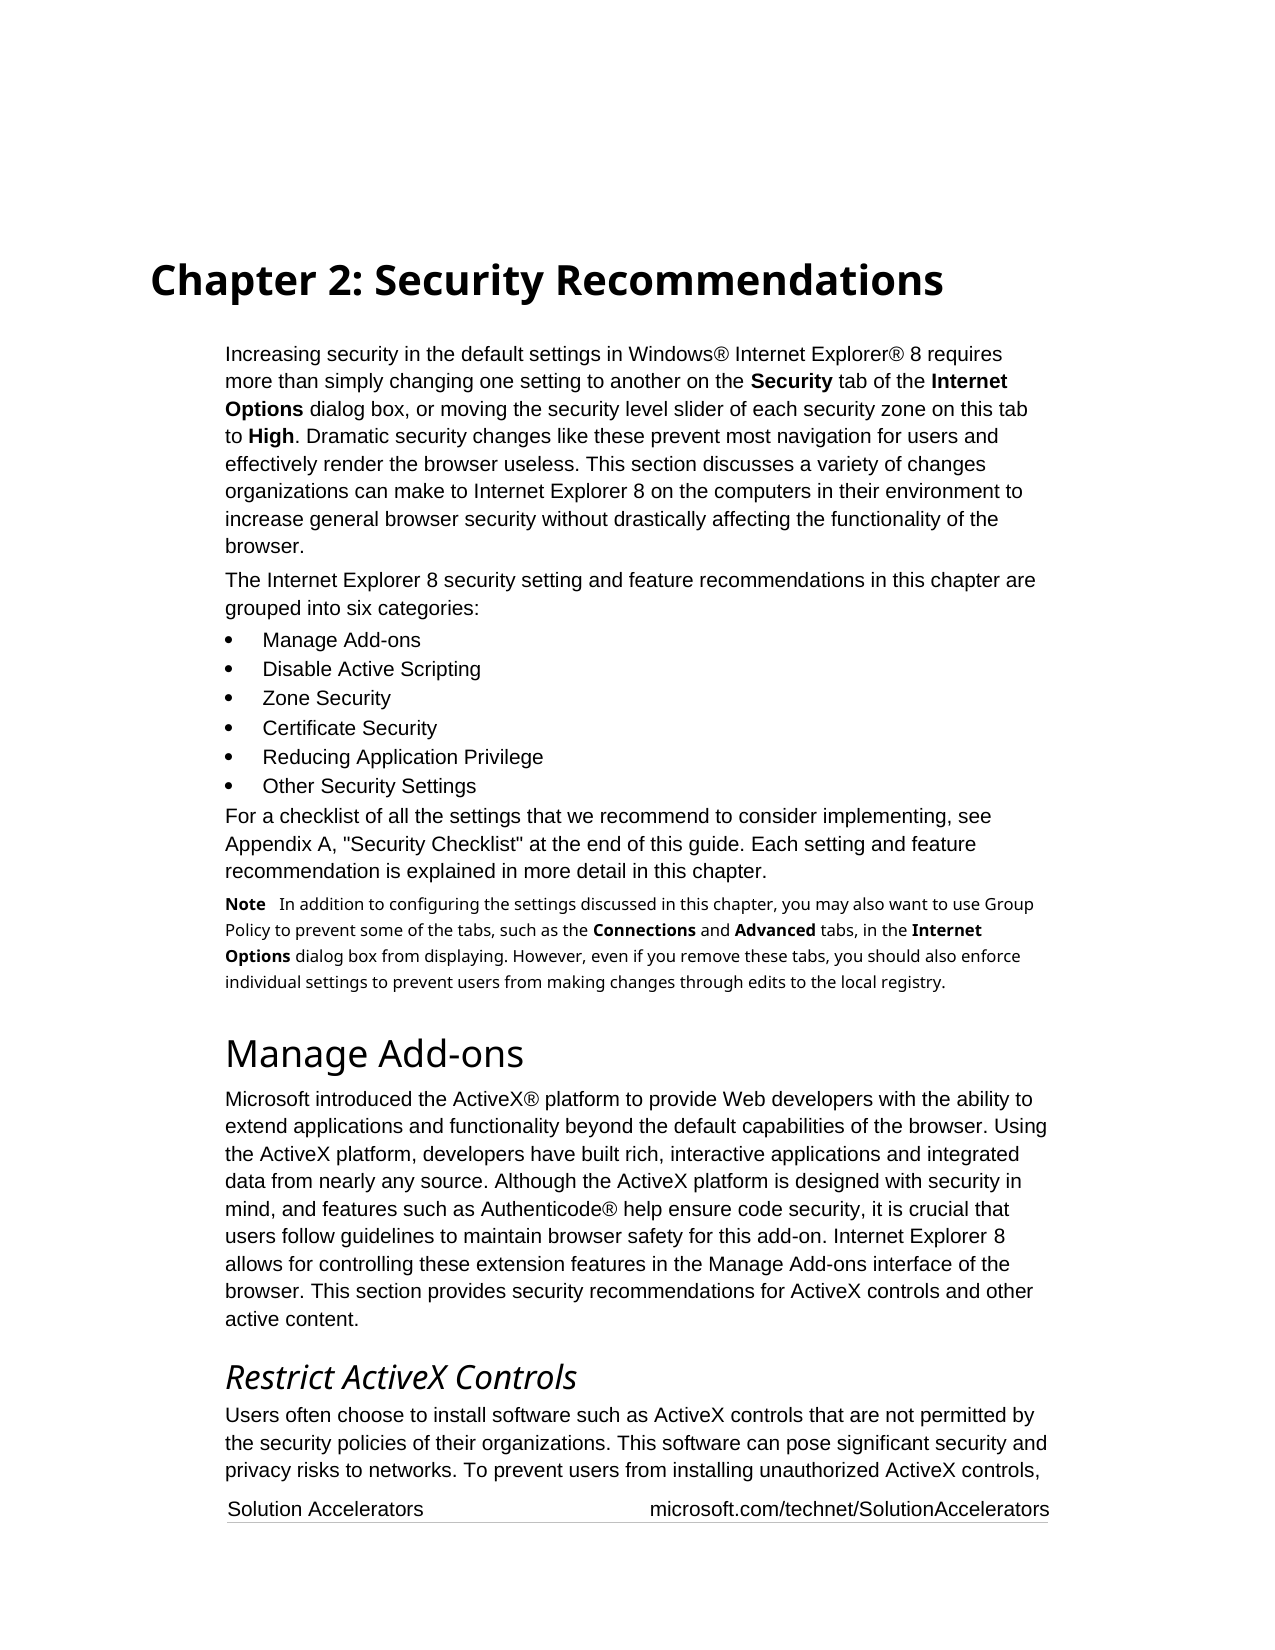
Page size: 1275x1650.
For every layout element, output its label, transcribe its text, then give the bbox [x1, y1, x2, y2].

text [225, 1403, 1050, 1482]
text Note In addition to configuring the settings discussed in this chapter, you may also want to use Group Policy to prevent some of the tabs, such as the Connections and Advanced tabs, in the Internet Options dialog box from displaying. However, even if you remove these tabs, you should also enforce individual settings to prevent users from making changes through edits to the local registry. [225, 893, 1050, 994]
list Other Security Settings [225, 775, 1050, 798]
title Chapter 2: Security Recommendations [150, 258, 1050, 304]
text Increasing security in the default settings in Windows® Internet Explorer® 8 requires more than simply changing one setting to another on the Security tab of the Internet Options dialog box, or moving the security level slider of each security zone on this tab to High. Dramatic security changes like these prevent most navigation for users and effectively render the browser useless. This section discusses a variety of changes organizations can make to Internet Explorer 8 on the computers in their environment to increase general browser security without drastically affecting the functionality of the browser. [225, 342, 1050, 558]
list Disable Active Scripting [225, 658, 1050, 681]
list Certificate Security [225, 717, 1050, 739]
subtitle Restrict ActiveX Controls [225, 1359, 1050, 1397]
text Microsoft introduced the ActiveX® platform to provide Web developers with the ability to extend applications and functionality beyond the default capabilities of the browser. Using the ActiveX platform, developers have built rich, interactive applications and integrated data from nearly any source. Although the ActiveX platform is designed with security in mind, and features such as Authenticode® help ensure code security, it is crucial that users follow guidelines to maintain browser safety for this add-on. Internet Explorer 8 allows for controlling these extension features in the Manage Add-ons interface of the browser. This section provides security recommendations for ActiveX controls and other active content. [225, 1087, 1050, 1331]
list Manage Add-ons [225, 629, 1050, 652]
text The Internet Explorer 8 security setting and feature recommendations in this chapter are grouped into six categories: [225, 568, 1050, 619]
subtitle Manage Add-ons [225, 1034, 1050, 1076]
text For a checklist of all the settings that we recommend to consider implementing, see Appendix A, "Security Checklist" at the end of this guide. Each setting and feature recommendation is explained in more detail in this chapter. [225, 804, 1050, 883]
list Reducing Application Privilege [225, 746, 1050, 769]
list Zone Security [225, 687, 1050, 710]
